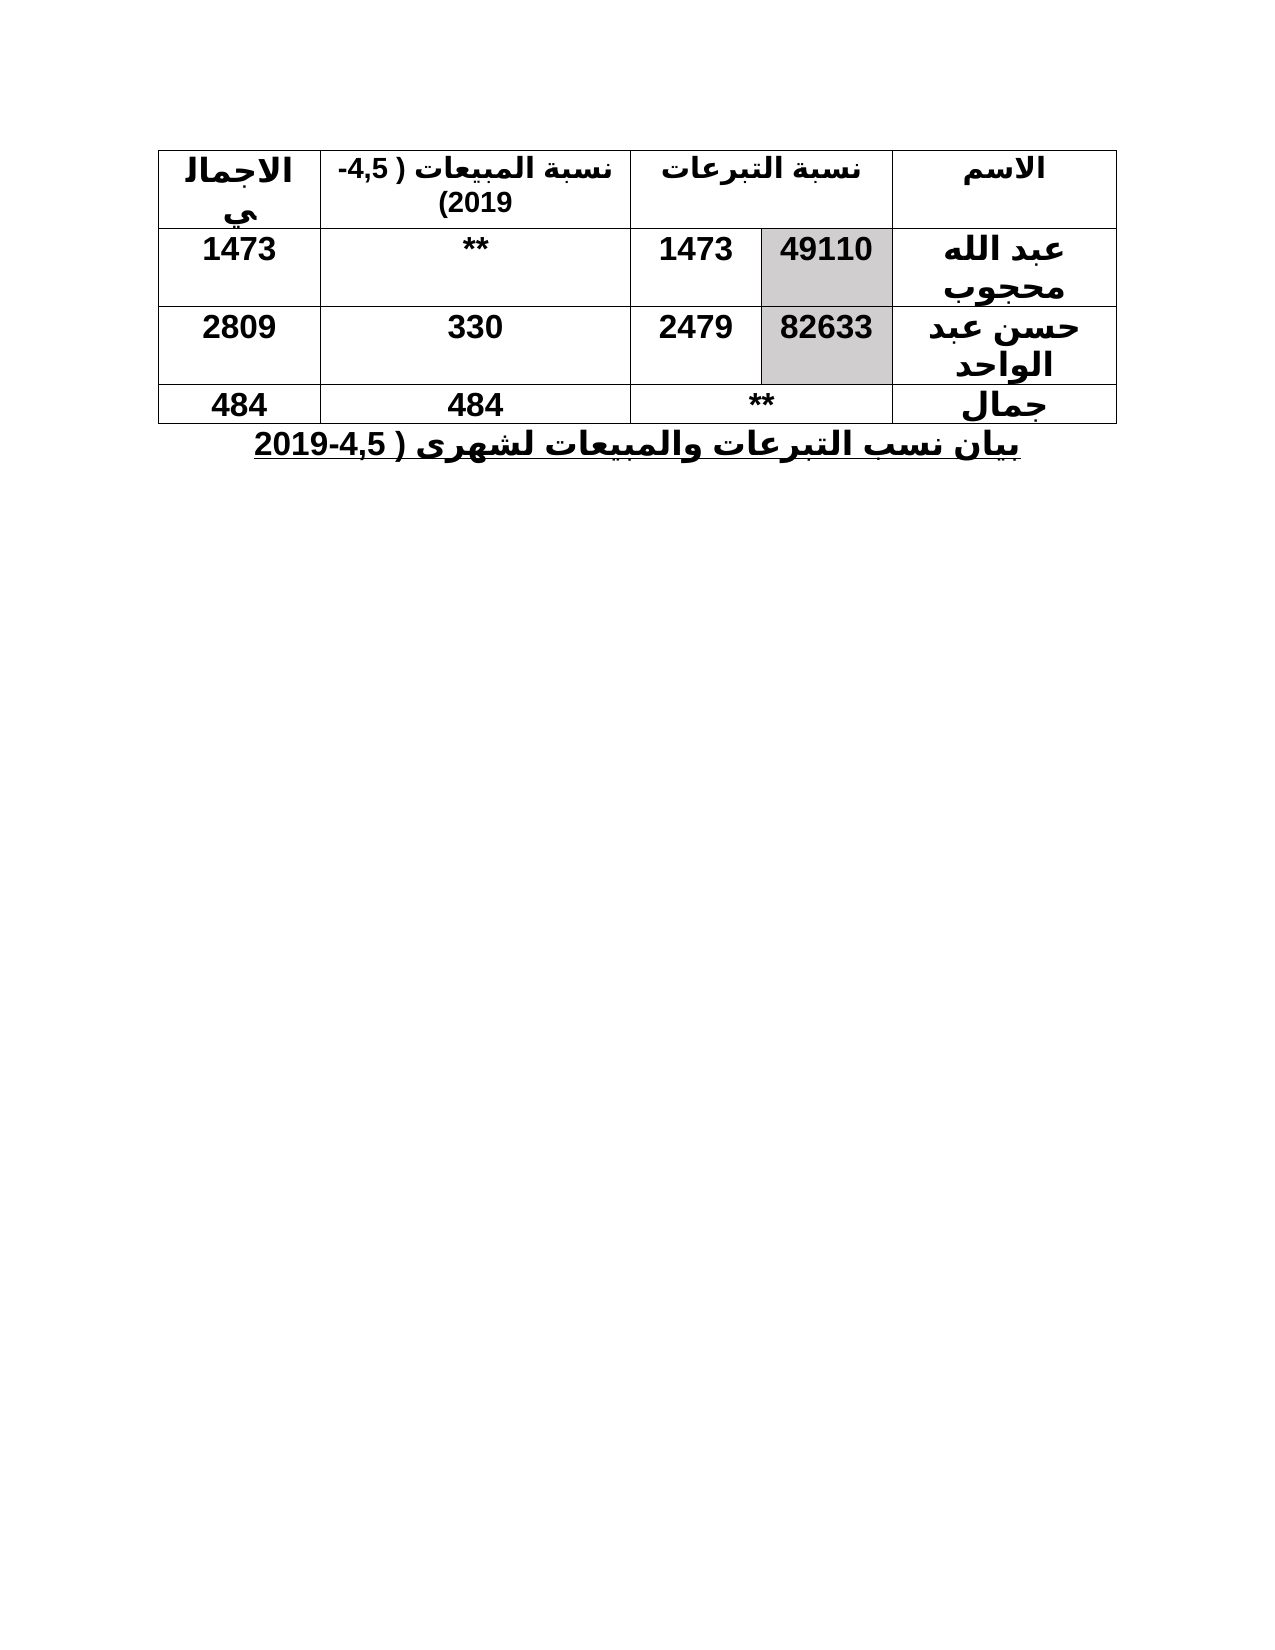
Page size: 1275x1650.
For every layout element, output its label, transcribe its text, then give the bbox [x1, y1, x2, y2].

table_cell 1473 [159, 229, 320, 306]
table_cell حسن عبد الواحد [893, 307, 1116, 384]
text بيان نسب التبرعات والمبيعات لشهرى ( 4,5-2019 [187, 424, 1087, 463]
table_header الاسم [893, 151, 1116, 228]
table_cell ** [321, 229, 630, 306]
table_cell عبد الله محجوب [893, 229, 1116, 306]
table_header الاجمالي [159, 151, 320, 228]
table_header نسبة المبيعات ( 4,5-2019) [321, 151, 630, 228]
table_cell 484 [321, 385, 630, 423]
table_cell جمال [893, 385, 1116, 423]
table_header نسبة التبرعات [631, 151, 892, 228]
table_cell 2479 [631, 307, 761, 384]
table_cell 330 [321, 307, 630, 384]
table_cell 49110 [762, 229, 892, 306]
table_cell 82633 [762, 307, 892, 384]
table_cell 484 [159, 385, 320, 423]
table_cell ** [631, 385, 892, 423]
table_cell 1473 [631, 229, 761, 306]
table_cell 2809 [159, 307, 320, 384]
